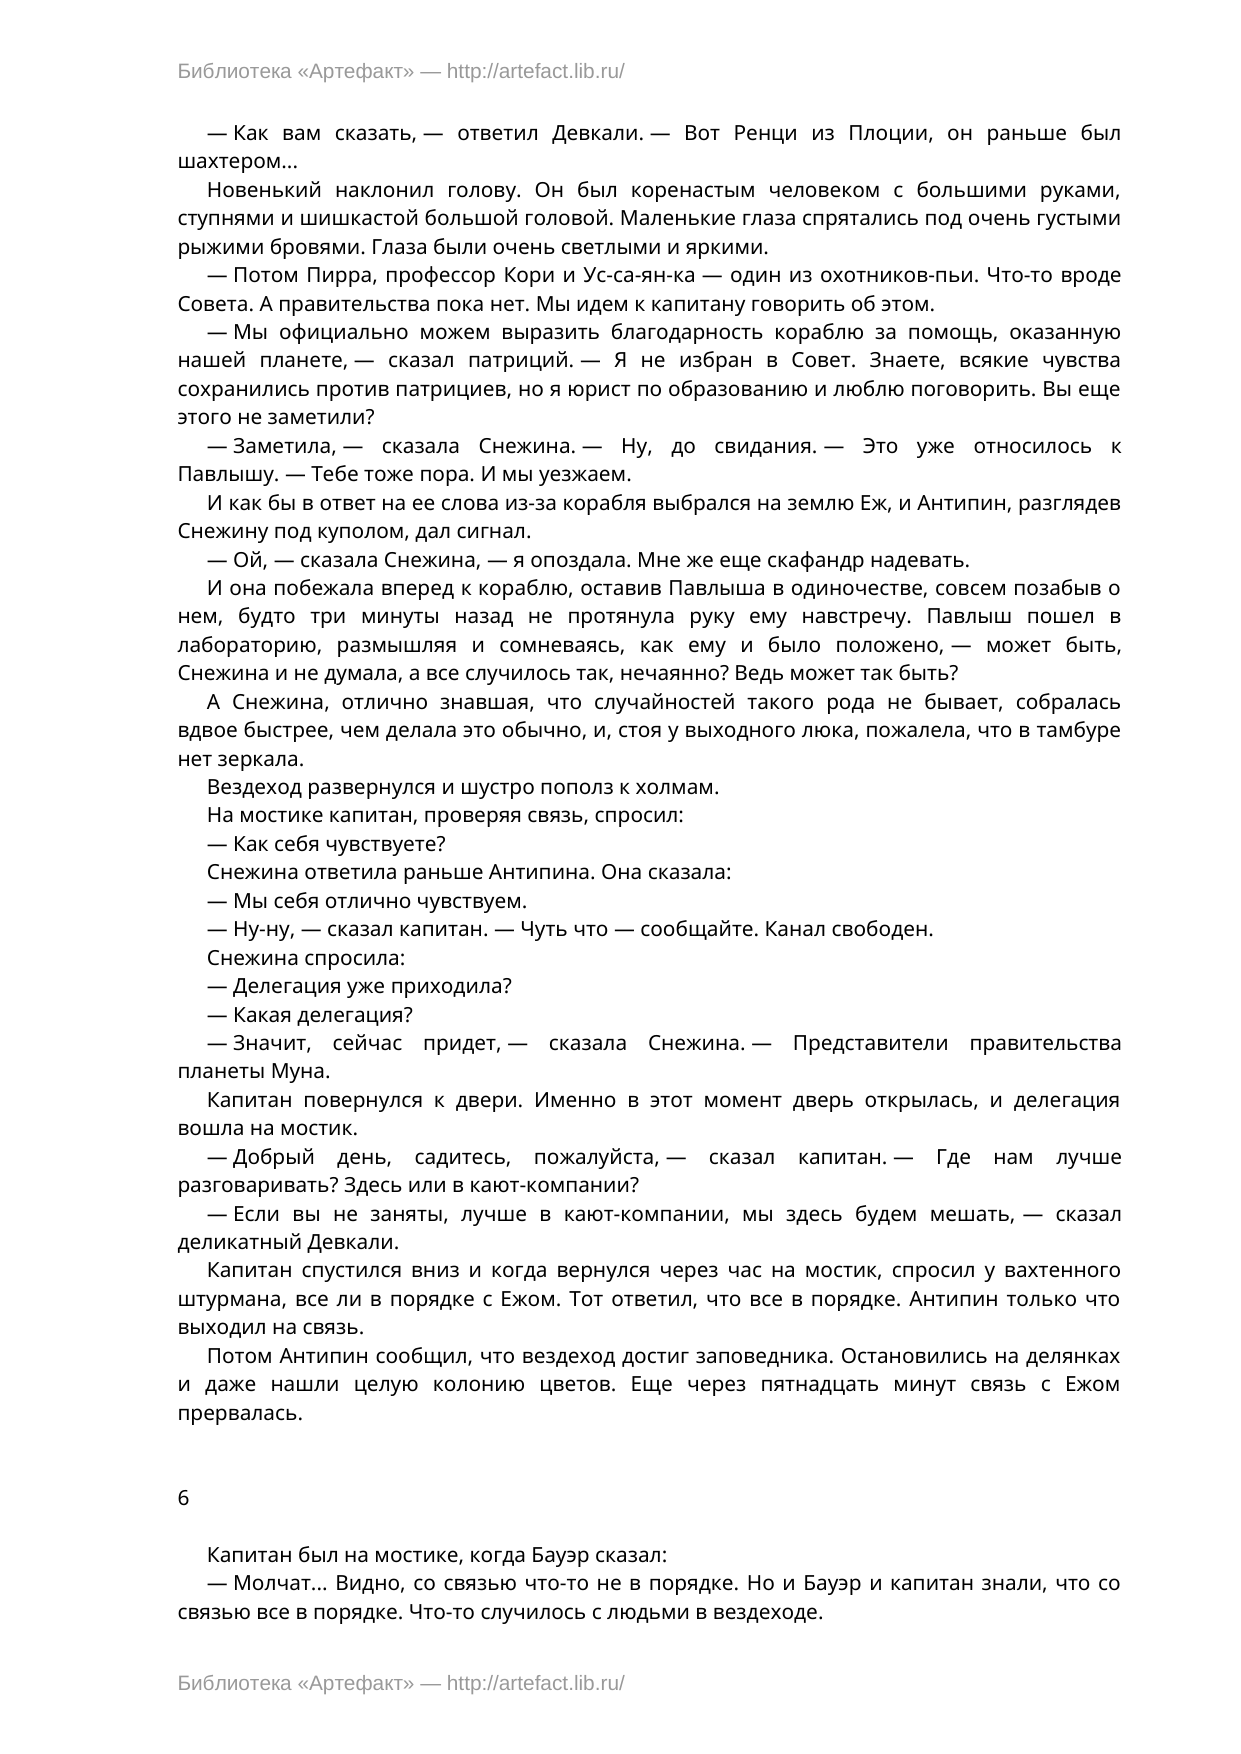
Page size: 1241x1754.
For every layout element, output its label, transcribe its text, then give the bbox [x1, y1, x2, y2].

text — Как себя чувствуете? [177, 829, 1122, 857]
text — Как вам сказать, — ответил Девкали. — Вот Ренци из Плоции, он раньше был шахтером... [177, 118, 1122, 175]
text — Мы себя отлично чувствуем. [177, 886, 1122, 914]
text — Значит, сейчас придет, — сказала Снежина. — Представители правительства планеты Муна. [177, 1028, 1122, 1085]
text — Какая делегация? [177, 1000, 1122, 1028]
text Снежина спросила: [177, 943, 1122, 971]
text — Ну-ну, — сказал капитан. — Чуть что — сообщайте. Канал свободен. [177, 914, 1122, 943]
text Новенький наклонил голову. Он был коренастым человеком с большими руками, ступнями и шишкастой большой головой. Маленькие глаза спрятались под очень густыми рыжими бровями. Глаза были очень светлыми и яркими. [177, 175, 1122, 260]
text — Ой, — сказала Снежина, — я опоздала. Мне же еще скафандр надевать. [177, 545, 1122, 573]
text И она побежала вперед к кораблю, оставив Павлыша в одиночестве, совсем позабыв о нем, будто три минуты назад не протянула руку ему навстречу. Павлыш пошел в лабораторию, размышляя и сомневаясь, как ему и было положено, — может быть, Снежина и не думала, а все случилось так, нечаянно? Ведь может так быть? [177, 573, 1122, 687]
text А Снежина, отлично знавшая, что случайностей такого рода не бывает, собралась вдвое быстрее, чем делала это обычно, и, стоя у выходного люка, пожалела, что в тамбуре нет зеркала. [177, 687, 1122, 772]
text — Добрый день, садитесь, пожалуйста, — сказал капитан. — Где нам лучше разговаривать? Здесь или в кают-компании? [177, 1142, 1122, 1199]
text — Если вы не заняты, лучше в кают-компании, мы здесь будем мешать, — сказал деликатный Девкали. [177, 1199, 1122, 1256]
text Капитан повернулся к двери. Именно в этот момент дверь открылась, и делегация вошла на мостик. [177, 1085, 1122, 1142]
text И как бы в ответ на ее слова из-за корабля выбрался на землю Еж, и Антипин, разглядев Снежину под куполом, дал сигнал. [177, 488, 1122, 545]
text Снежина ответила раньше Антипина. Она сказала: [177, 857, 1122, 886]
subtitle 6 [177, 1483, 1122, 1512]
text Капитан спустился вниз и когда вернулся через час на мостик, спросил у вахтенного штурмана, все ли в порядке с Ежом. Тот ответил, что все в порядке. Антипин только что выходил на связь. [177, 1256, 1122, 1341]
text — Молчат... Видно, со связью что-то не в порядке. Но и Бауэр и капитан знали, что со связью все в порядке. Что-то случилось с людьми в вездеходе. [177, 1568, 1122, 1625]
text Потом Антипин сообщил, что вездеход достиг заповедника. Остановились на делянках и даже нашли целую колонию цветов. Еще через пятнадцать минут связь с Ежом прервалась. [177, 1341, 1122, 1426]
text — Потом Пирра, профессор Кори и Ус-са-ян-ка — один из охотников-пьи. Что-то вроде Совета. А правительства пока нет. Мы идем к капитану говорить об этом. [177, 260, 1122, 317]
text Капитан был на мостике, когда Бауэр сказал: [177, 1540, 1122, 1568]
text — Делегация уже приходила? [177, 971, 1122, 1000]
text — Мы официально можем выразить благодарность кораблю за помощь, оказанную нашей планете, — сказал патриций. — Я не избран в Совет. Знаете, всякие чувства сохранились против патрициев, но я юрист по образованию и люблю поговорить. Вы еще этого не заметили? [177, 317, 1122, 431]
text На мостике капитан, проверяя связь, спросил: [177, 801, 1122, 829]
text — Заметила, — сказала Снежина. — Ну, до свидания. — Это уже относилось к Павлышу. — Тебе тоже пора. И мы уезжаем. [177, 431, 1122, 488]
text Вездеход развернулся и шустро пополз к холмам. [177, 772, 1122, 801]
